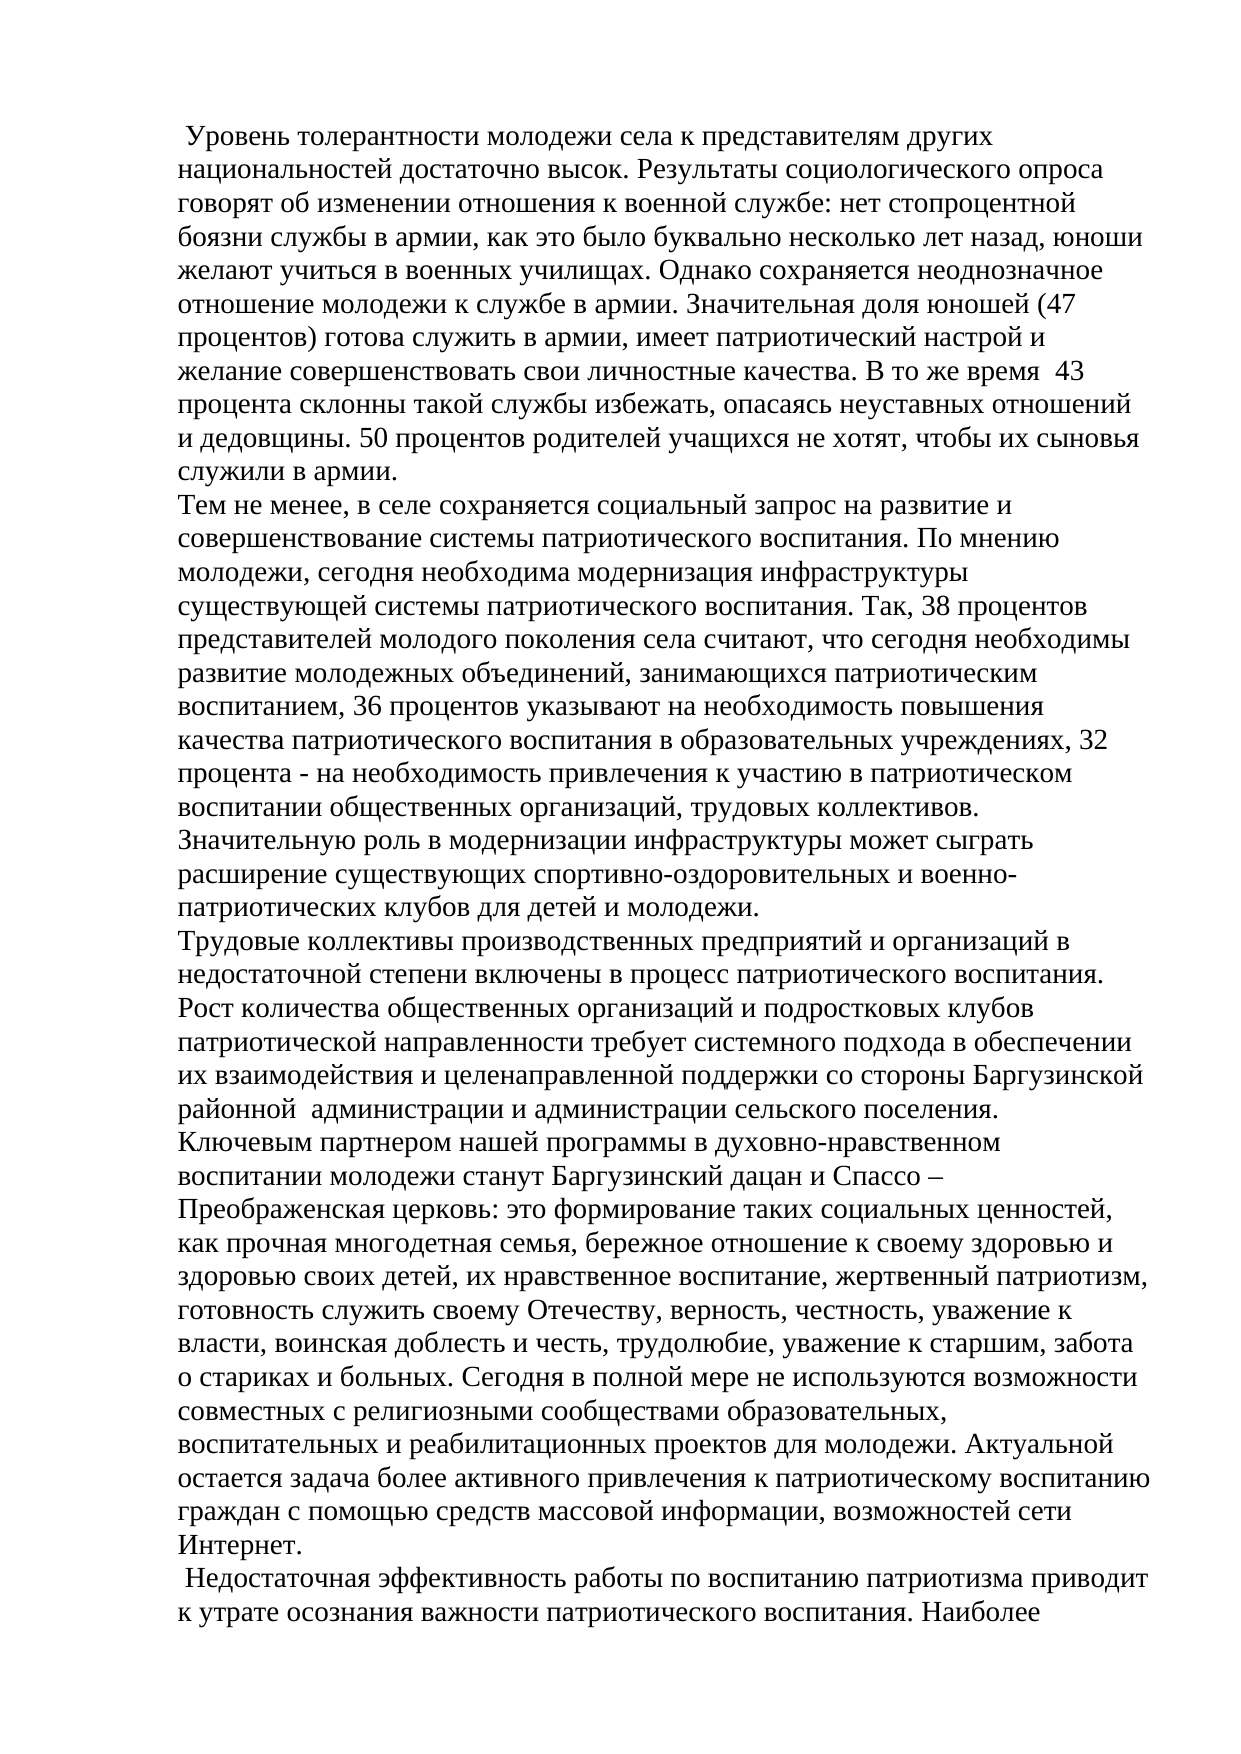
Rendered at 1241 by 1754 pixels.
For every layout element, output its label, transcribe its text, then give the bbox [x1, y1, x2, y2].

text Трудовые коллективы производственных предприятий и организаций в недостаточной степени включены в процесс патриотического воспитания. Рост количества общественных организаций и подростковых клубов патриотической направленности требует системного подхода в обеспечении их взаимодействия и целенаправленной поддержки со стороны Баргузинской районной администрации и администрации сельского поселения. [177, 923, 1152, 1124]
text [177, 1560, 1152, 1627]
text Уровень толерантности молодежи села к представителям других национальностей достаточно высок. Результаты социологического опроса говорят об изменении отношения к военной службе: нет стопроцентной боязни службы в армии, как это было буквально несколько лет назад, юноши желают учиться в военных училищах. Однако сохраняется неоднозначное отношение молодежи к службе в армии. Значительная доля юношей (47 процентов) готова служить в армии, имеет патриотический настрой и желание совершенствовать свои личностные качества. В то же время 43 процента склонны такой службы избежать, опасаясь неуставных отношений и дедовщины. 50 процентов родителей учащихся не хотят, чтобы их сыновья служили в армии. [177, 118, 1152, 487]
text Тем не менее, в селе сохраняется социальный запрос на развитие и совершенствование системы патриотического воспитания. По мнению молодежи, сегодня необходима модернизация инфраструктуры существующей системы патриотического воспитания. Так, 38 процентов представителей молодого поколения села считают, что сегодня необходимы развитие молодежных объединений, занимающихся патриотическим воспитанием, 36 процентов указывают на необходимость повышения качества патриотического воспитания в образовательных учреждениях, 32 процента - на необходимость привлечения к участию в патриотическом воспитании общественных организаций, трудовых коллективов. Значительную роль в модернизации инфраструктуры может сыграть расширение существующих спортивно-оздоровительных и военно-патриотических клубов для детей и молодежи. [177, 487, 1152, 923]
text Ключевым партнером нашей программы в духовно-нравственном воспитании молодежи станут Баргузинский дацан и Спассо – Преображенская церковь: это формирование таких социальных ценностей, как прочная многодетная семья, бережное отношение к своему здоровью и здоровью своих детей, их нравственное воспитание, жертвенный патриотизм, готовность служить своему Отечеству, верность, честность, уважение к власти, воинская доблесть и честь, трудолюбие, уважение к старшим, забота о стариках и больных. Сегодня в полной мере не используются возможности совместных с религиозными сообществами образовательных, воспитательных и реабилитационных проектов для молодежи. Актуальной остается задача более активного привлечения к патриотическому воспитанию граждан с помощью средств массовой информации, возможностей сети Интернет. [177, 1124, 1152, 1560]
